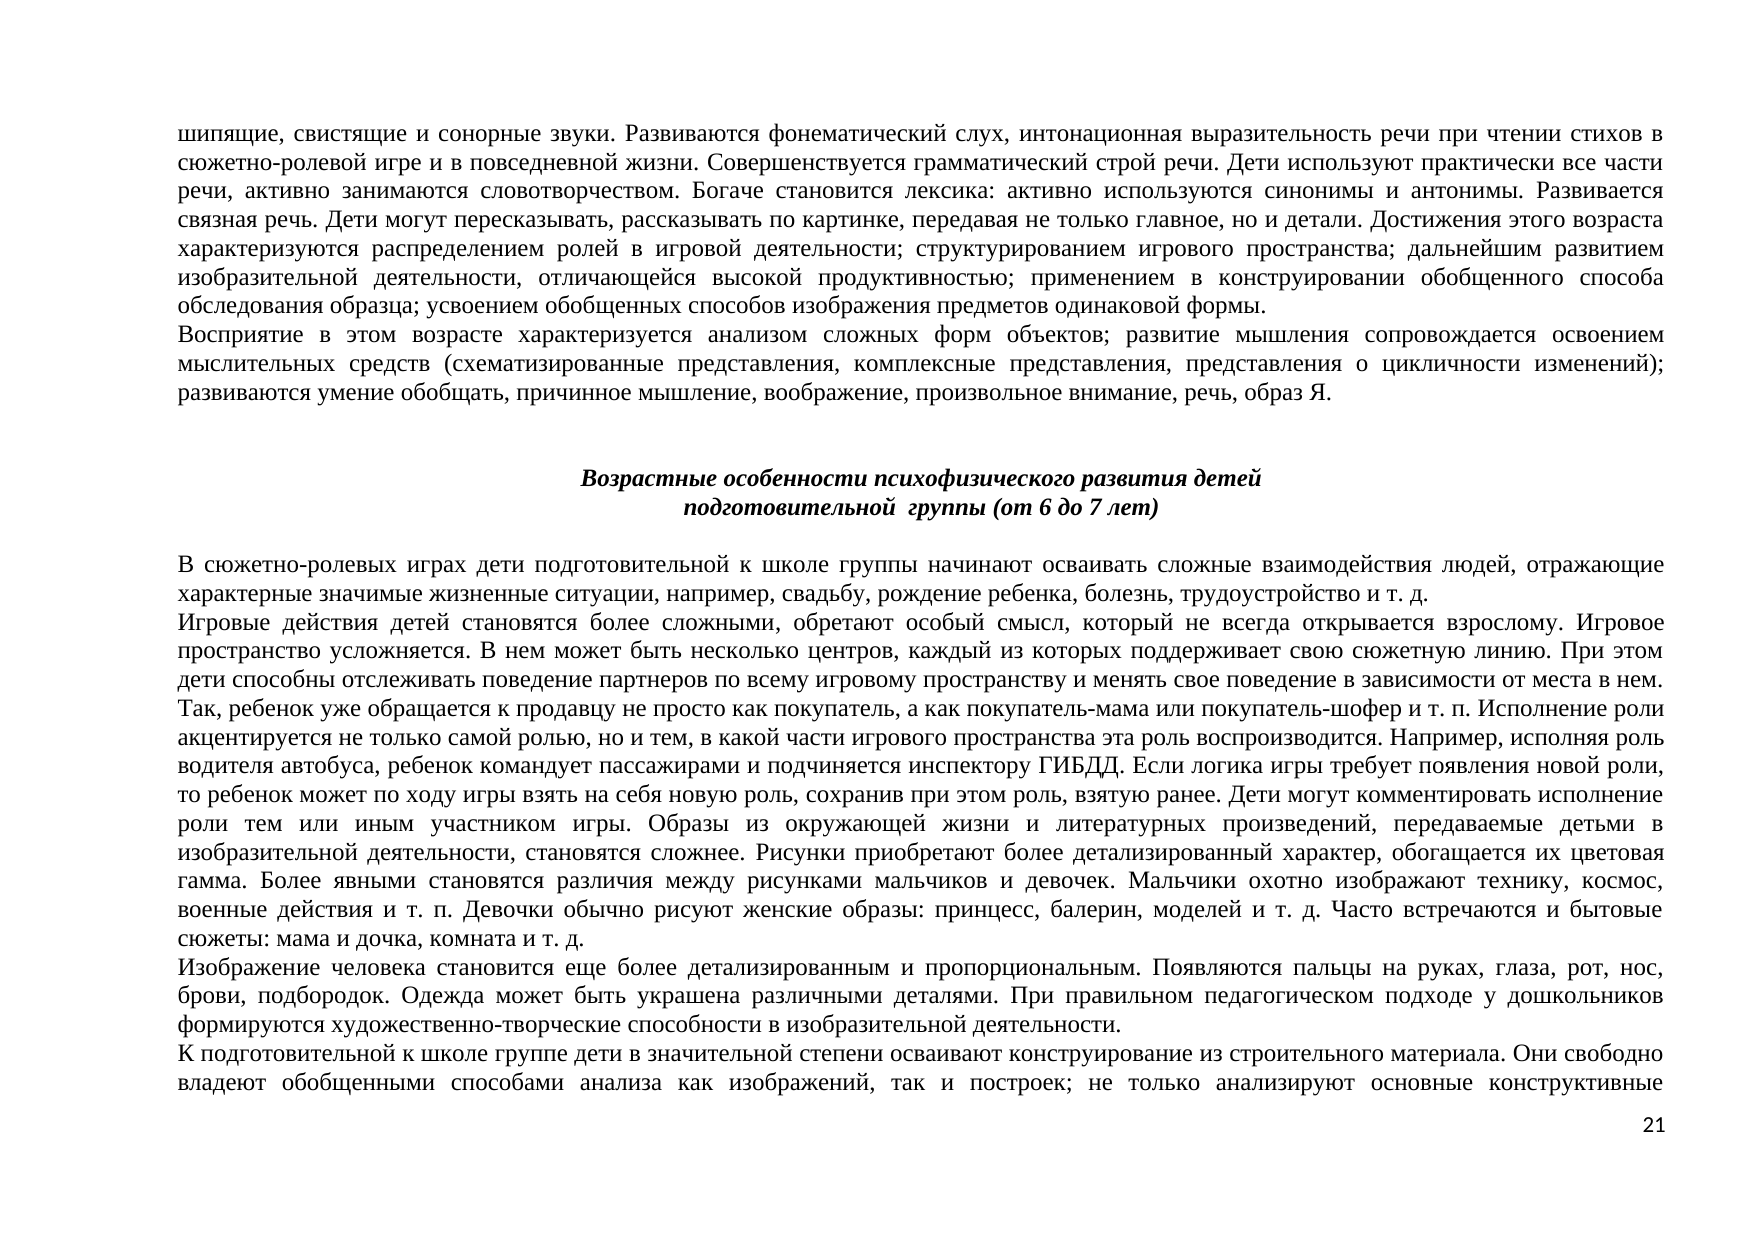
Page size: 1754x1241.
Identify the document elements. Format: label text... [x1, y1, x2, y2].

text Восприятие в этом возрасте характеризуется анализом сложных форм объектов; развитие мышления сопровождается освоением мыслительных средств (схематизированные представления, комплексные представления, представления о цикличности изменений); развиваются умение обобщать, причинное мышление, воображение, произвольное внимание, речь, образ Я. [177, 319, 1665, 406]
text Изображение человека становится еще более детализированным и пропорциональным. Появляются пальцы на руках, глаза, рот, нос, брови, подбородок. Одежда может быть украшена различными деталями. При правильном педагогическом подходе у дошкольников формируются художественно-творческие способности в изобразительной деятельности. [177, 952, 1665, 1038]
text В сюжетно-ролевых играх дети подготовительной к школе группы начинают осваивать сложные взаимодействия людей, отражающие характерные значимые жизненные ситуации, например, свадьбу, рождение ребенка, болезнь, трудоустройство и т. д. [177, 549, 1665, 607]
text Игровые действия детей становятся более сложными, обретают особый смысл, который не всегда открывается взрослому. Игровое пространство усложняется. В нем может быть несколько центров, каждый из которых поддерживает свою сюжетную линию. При этом дети способны отслеживать поведение партнеров по всему игровому пространству и менять свое поведение в зависимости от места в нем. Так, ребенок уже обращается к продавцу не просто как покупатель, а как покупатель-мама или покупатель-шофер и т. п. Исполнение роли акцентируется не только самой ролью, но и тем, в какой части игрового пространства эта роль воспроизводится. Например, исполняя роль водителя автобуса, ребенок командует пассажирами и подчиняется инспектору ГИБДД. Если логика игры требует появления новой роли, то ребенок может по ходу игры взять на себя новую роль, сохранив при этом роль, взятую ранее. Дети могут комментировать исполнение роли тем или иным участником игры. Образы из окружающей жизни и литературных произведений, передаваемые детьми в изобразительной деятельности, становятся сложнее. Рисунки приобретают более детализированный характер, обогащается их цветовая гамма. Более явными становятся различия между рисунками мальчиков и девочек. Мальчики охотно изображают технику, космос, военные действия и т. п. Девочки обычно рисуют женские образы: принцесс, балерин, моделей и т. д. Часто встречаются и бытовые сюжеты: мама и дочка, комната и т. д. [177, 607, 1665, 952]
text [177, 118, 1665, 319]
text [177, 1038, 1665, 1096]
text Возрастные особенности психофизического развития детей [177, 463, 1665, 492]
text подготовительной группы (от 6 до 7 лет) [177, 492, 1665, 521]
